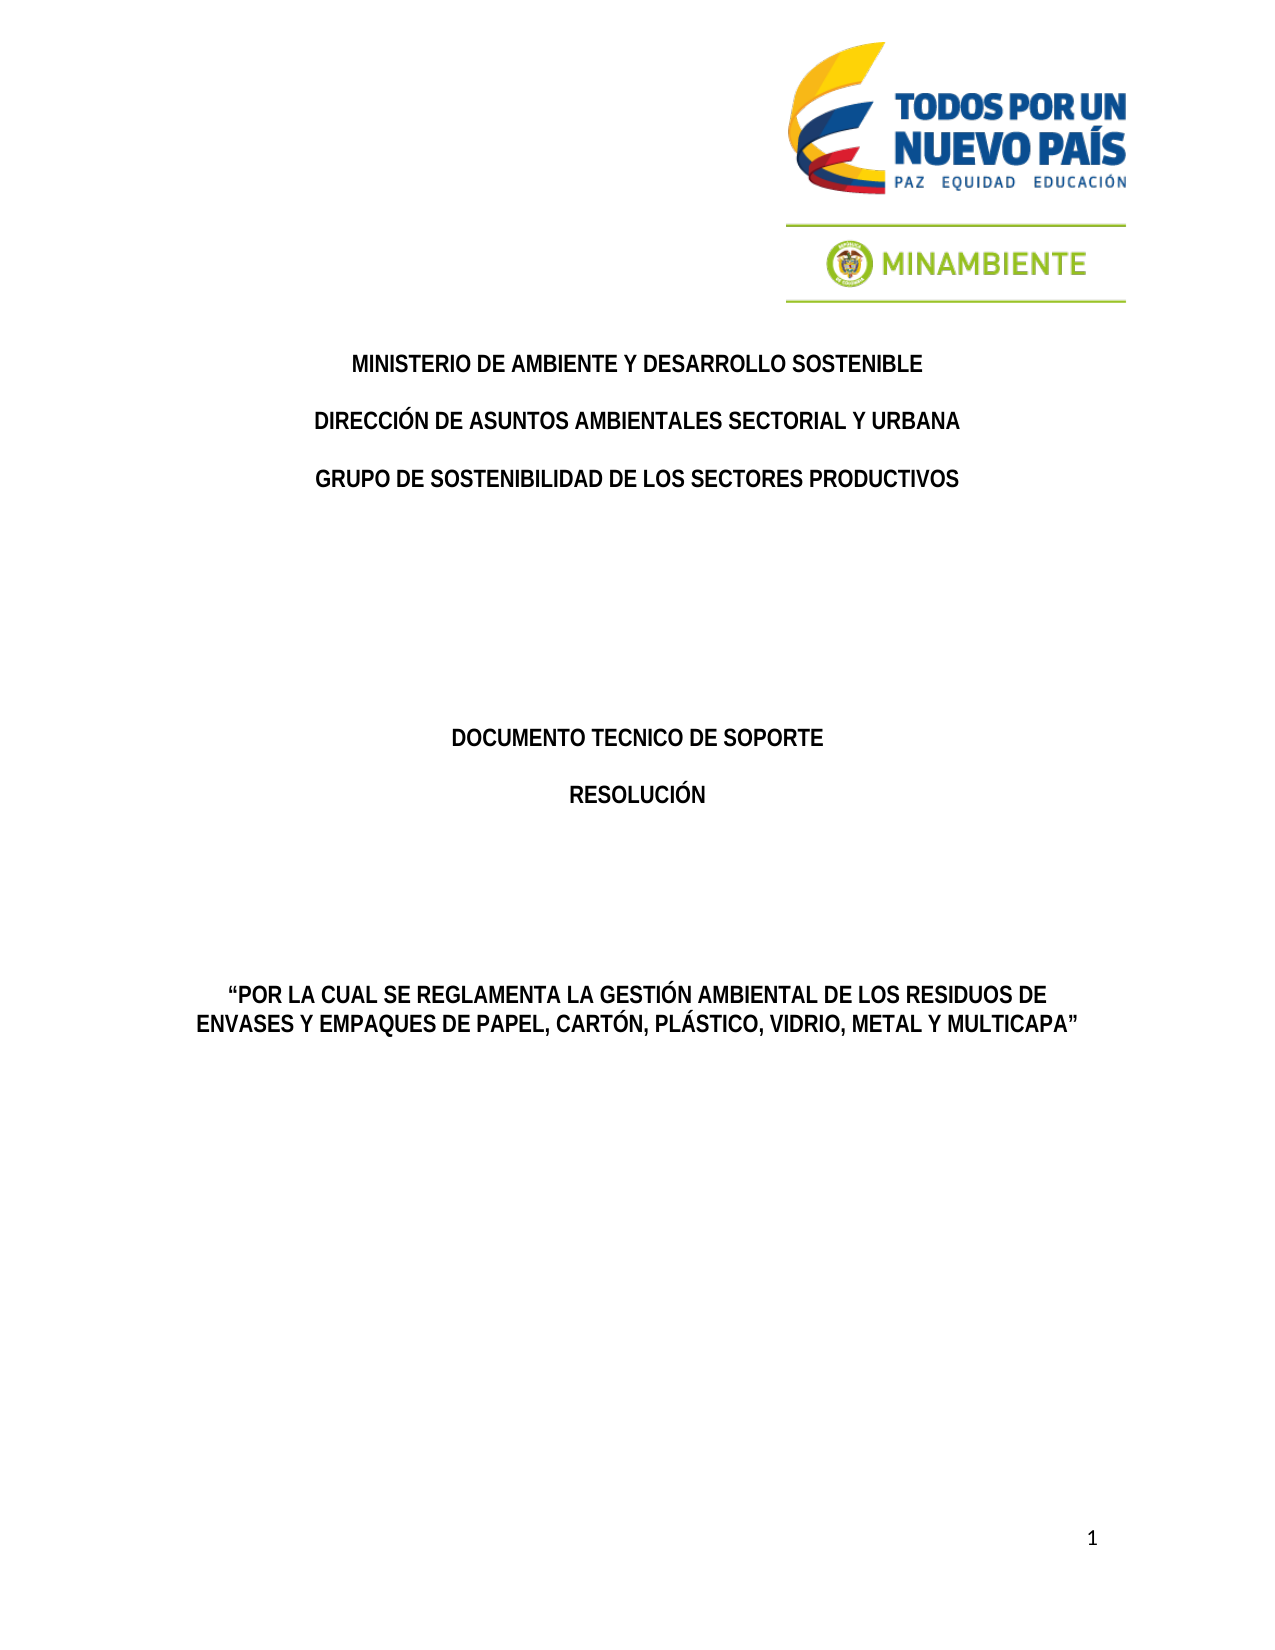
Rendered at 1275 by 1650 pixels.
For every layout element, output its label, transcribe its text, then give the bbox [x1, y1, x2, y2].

text DIRECCIÓN DE ASUNTOS AMBIENTALES SECTORIAL Y URBANA [177, 406, 1098, 435]
text “POR LA CUAL SE REGLAMENTA LA GESTIÓN AMBIENTAL DE LOS RESIDUOS DE ENVASES Y EMPAQUES DE PAPEL, CARTÓN, PLÁSTICO, VIDRIO, METAL Y MULTICAPA” [177, 980, 1098, 1038]
picture [785, 42, 1127, 303]
text MINISTERIO DE AMBIENTE Y DESARROLLO SOSTENIBLE [177, 348, 1098, 377]
text RESOLUCIÓN [177, 780, 1098, 808]
text GRUPO DE SOSTENIBILIDAD DE LOS SECTORES PRODUCTIVOS [177, 464, 1098, 493]
text DOCUMENTO TECNICO DE SOPORTE [177, 722, 1098, 751]
